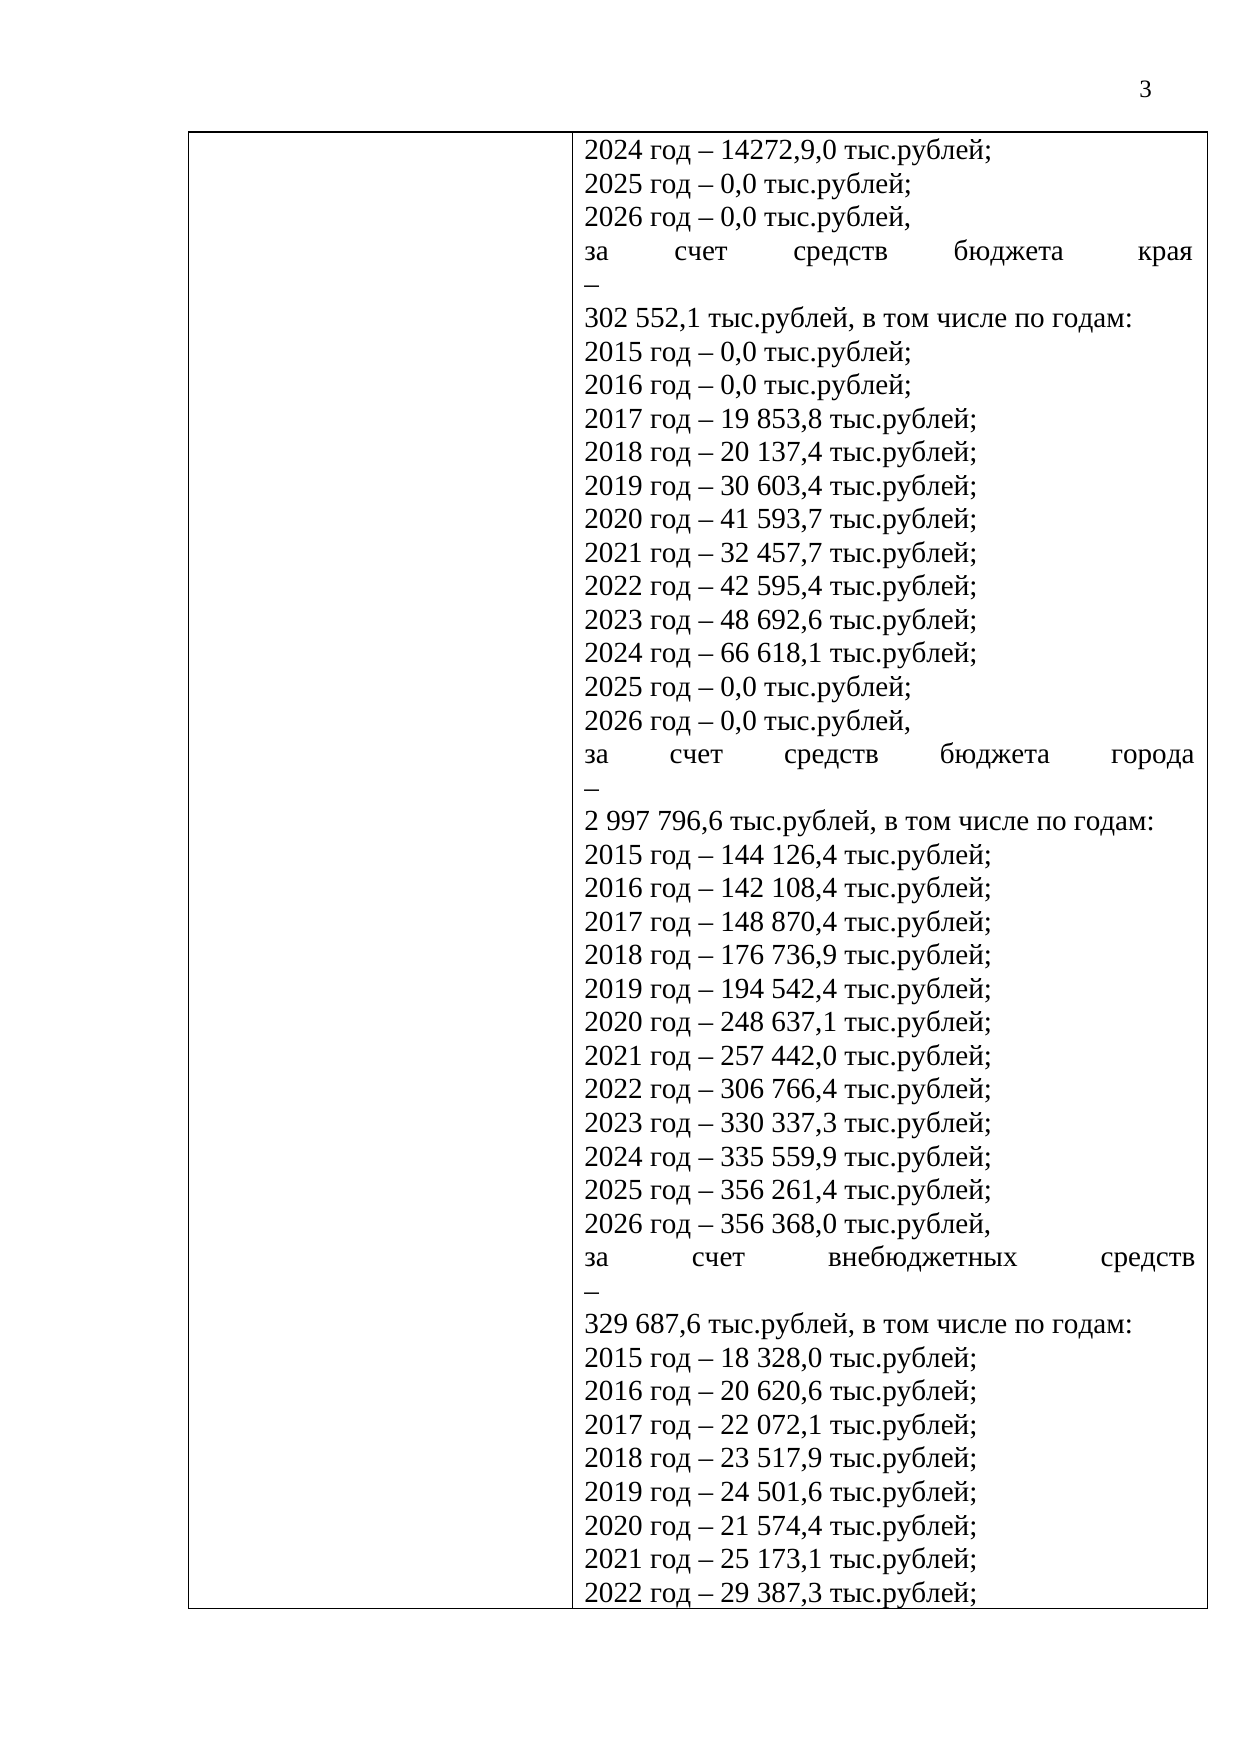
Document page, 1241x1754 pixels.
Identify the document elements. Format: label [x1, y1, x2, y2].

table_cell [189, 133, 572, 1608]
table_cell [573, 133, 1207, 1608]
